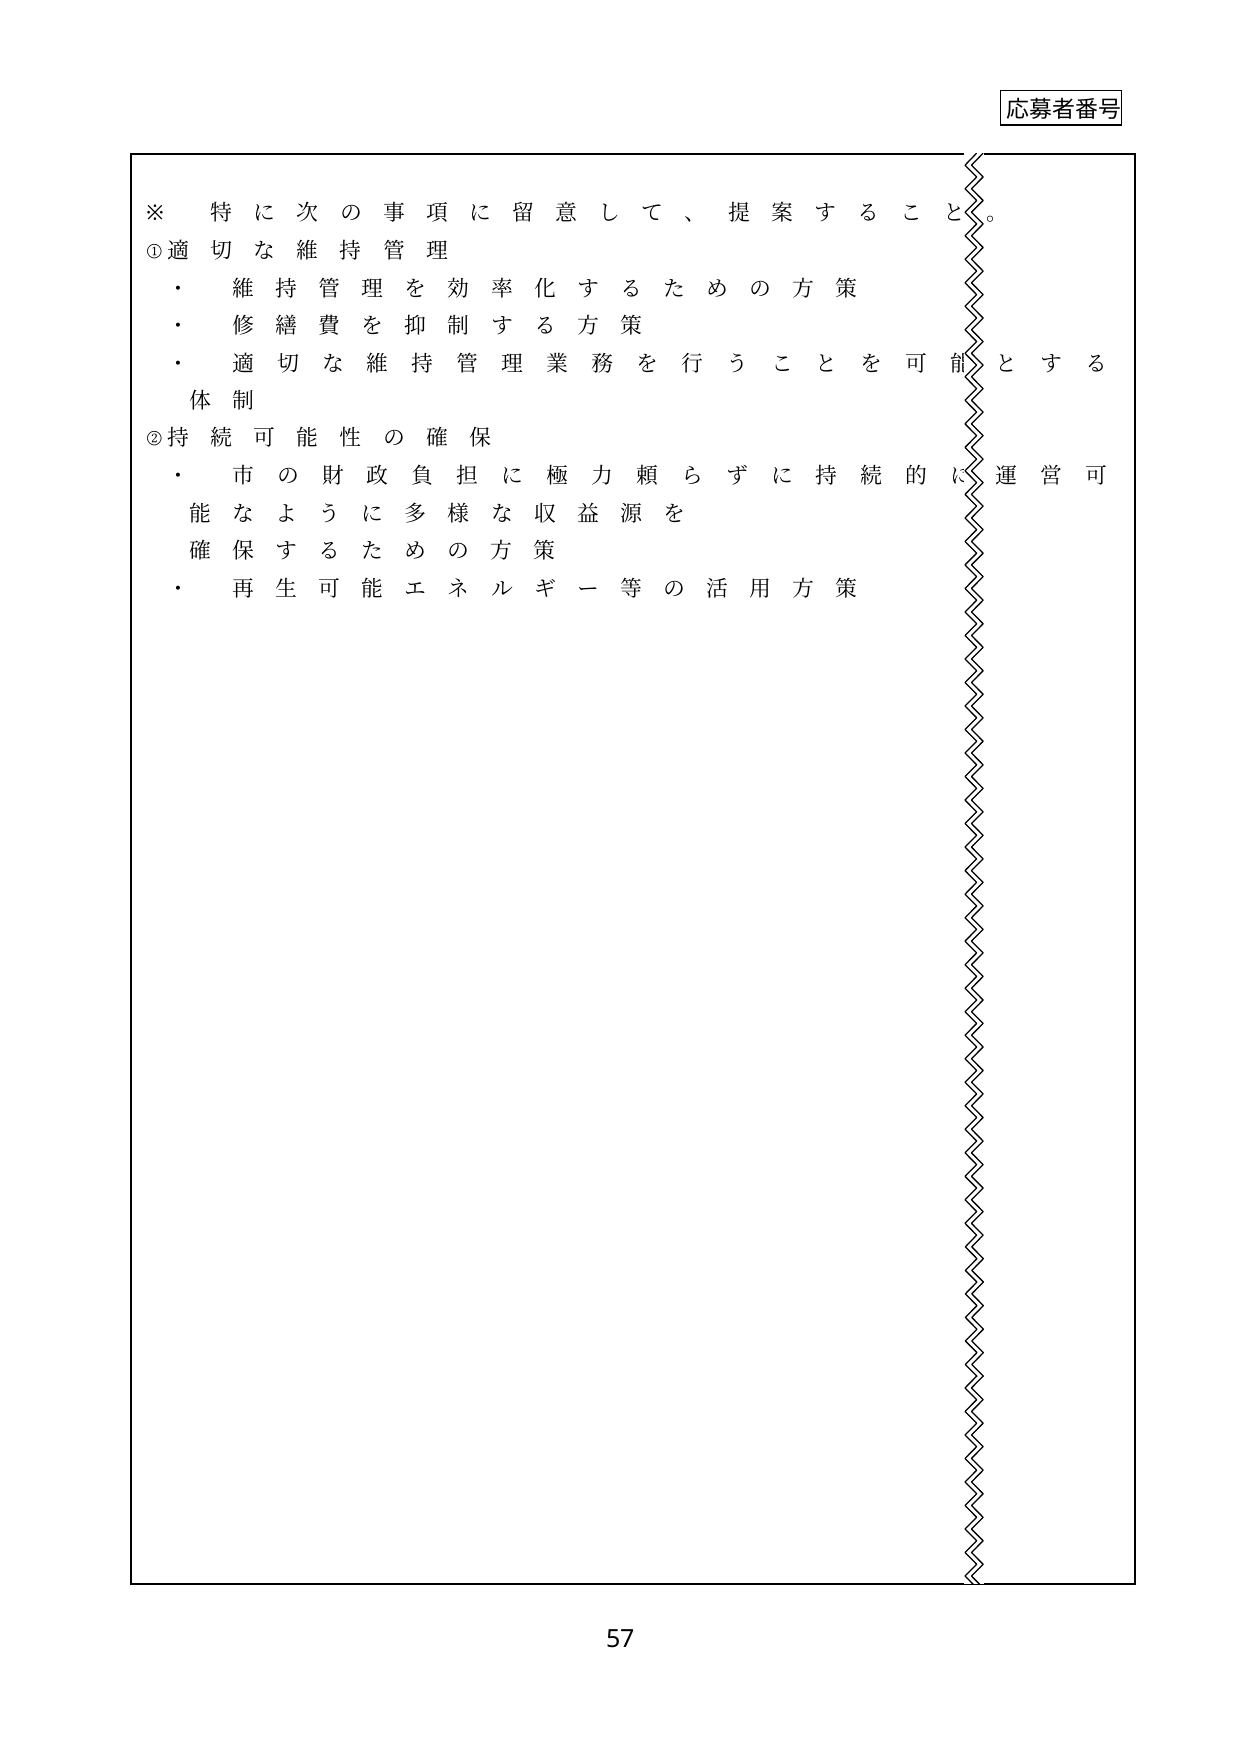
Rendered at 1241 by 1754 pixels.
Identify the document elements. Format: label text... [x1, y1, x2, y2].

table_header ※ 特に次の事項に留意して、提案すること。 ①適切な維持管理 維持管理を効率化するための方策 修繕費を抑制する方策 適切な維持管理業務を行うことを可能とする体制 ②持続可能性の確保 市の財政負担に極力頼らずに持続的に運営可能なように多様な収益源を 確保するための方策 再生可能エネルギー等の活用方策 [132, 155, 964, 1583]
table_header ※ 特に次の事項に留意して、提案すること。 ①適切な維持管理 維持管理を効率化するための方策 修繕費を抑制する方策 適切な維持管理業務を行うことを可能とする体制 ②持続可能性の確保 市の財政負担に極力頼らずに持続的に運営可能なように多様な収益源を 確保するための方策 再生可能エネルギー等の活用方策 [984, 155, 1134, 1583]
